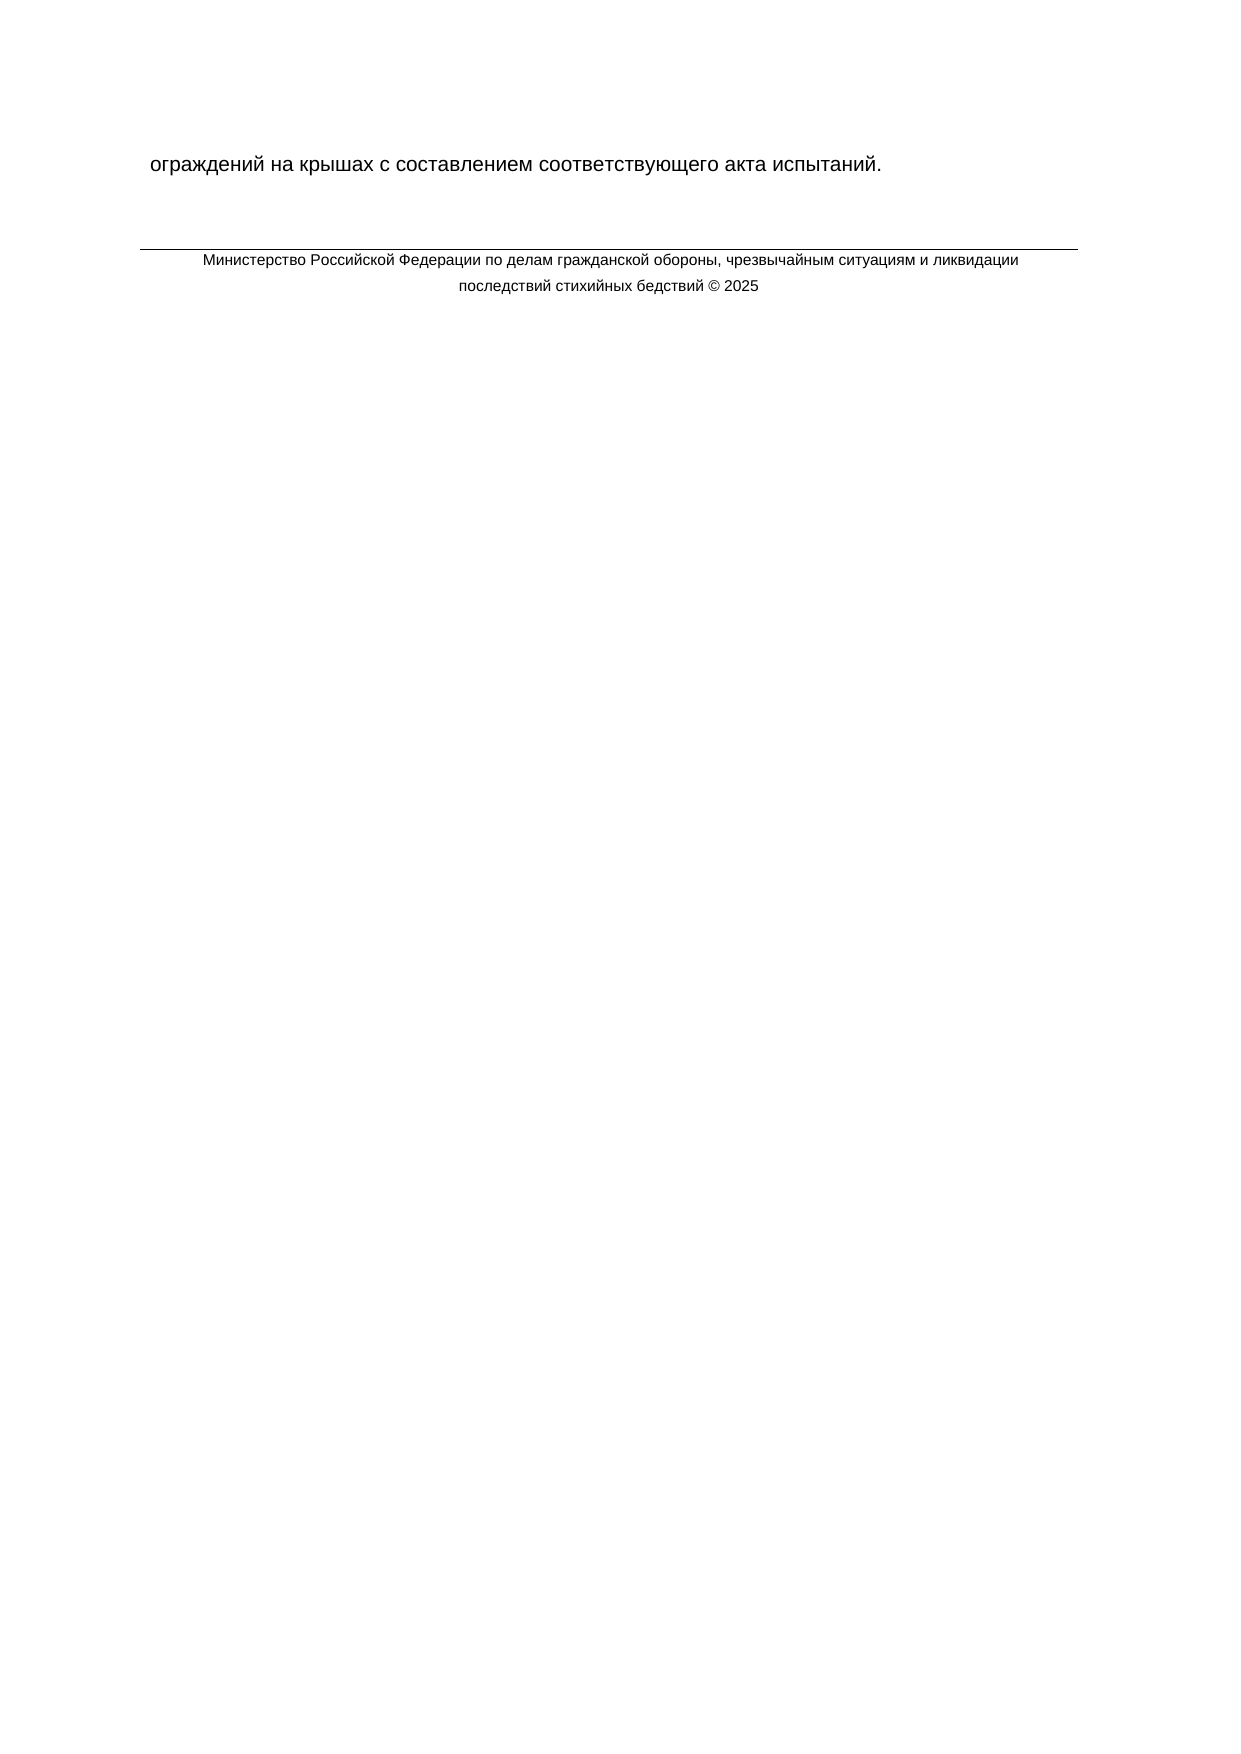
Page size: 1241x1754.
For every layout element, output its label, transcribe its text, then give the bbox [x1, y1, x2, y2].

table_cell Министерство Российской Федерации по делам гражданской обороны, чрезвычайным ситуациям и ликвидации последствий стихийных бедствий © 2025 [140, 250, 1078, 332]
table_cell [140, 150, 1078, 248]
